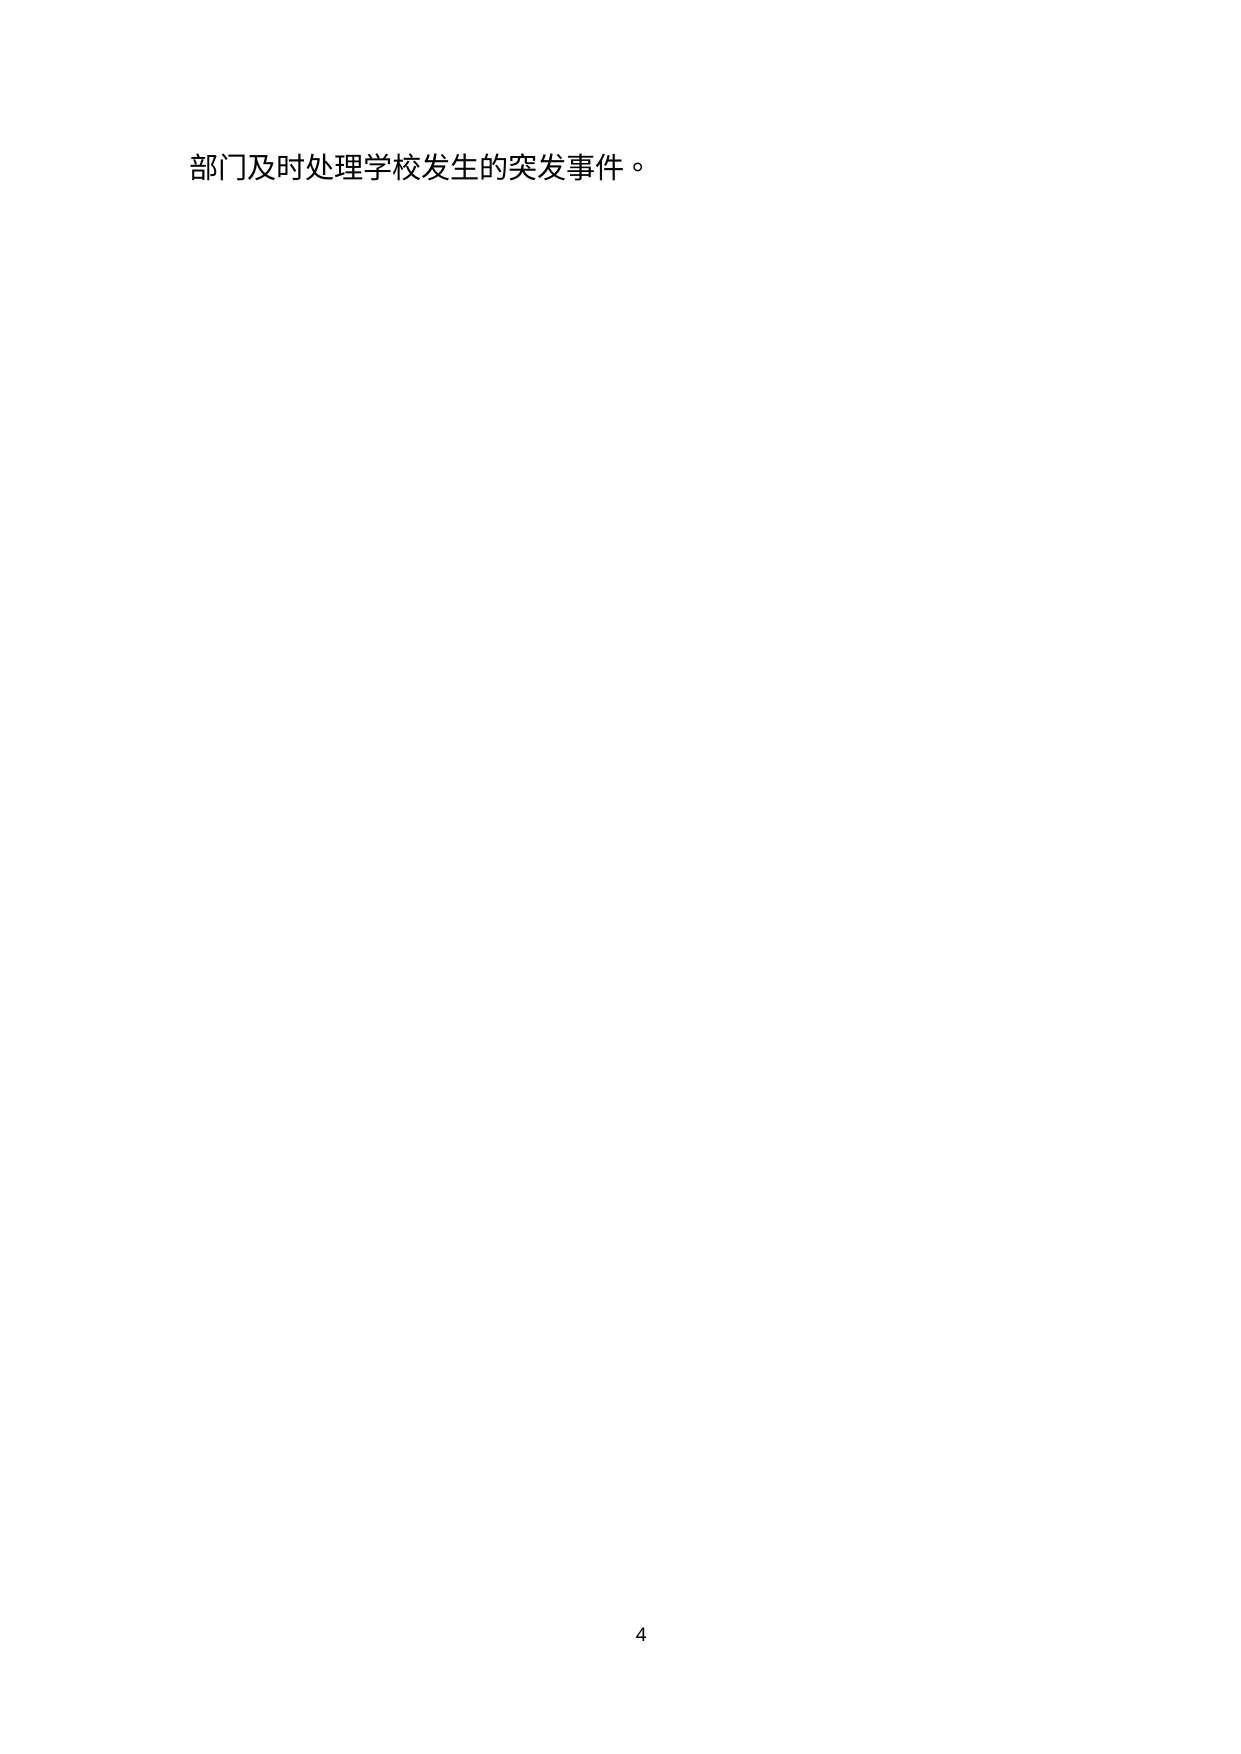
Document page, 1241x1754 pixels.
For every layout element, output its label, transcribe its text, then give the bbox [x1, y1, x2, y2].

text 部门及时处理学校发生的突发事件。 [189, 149, 1063, 186]
